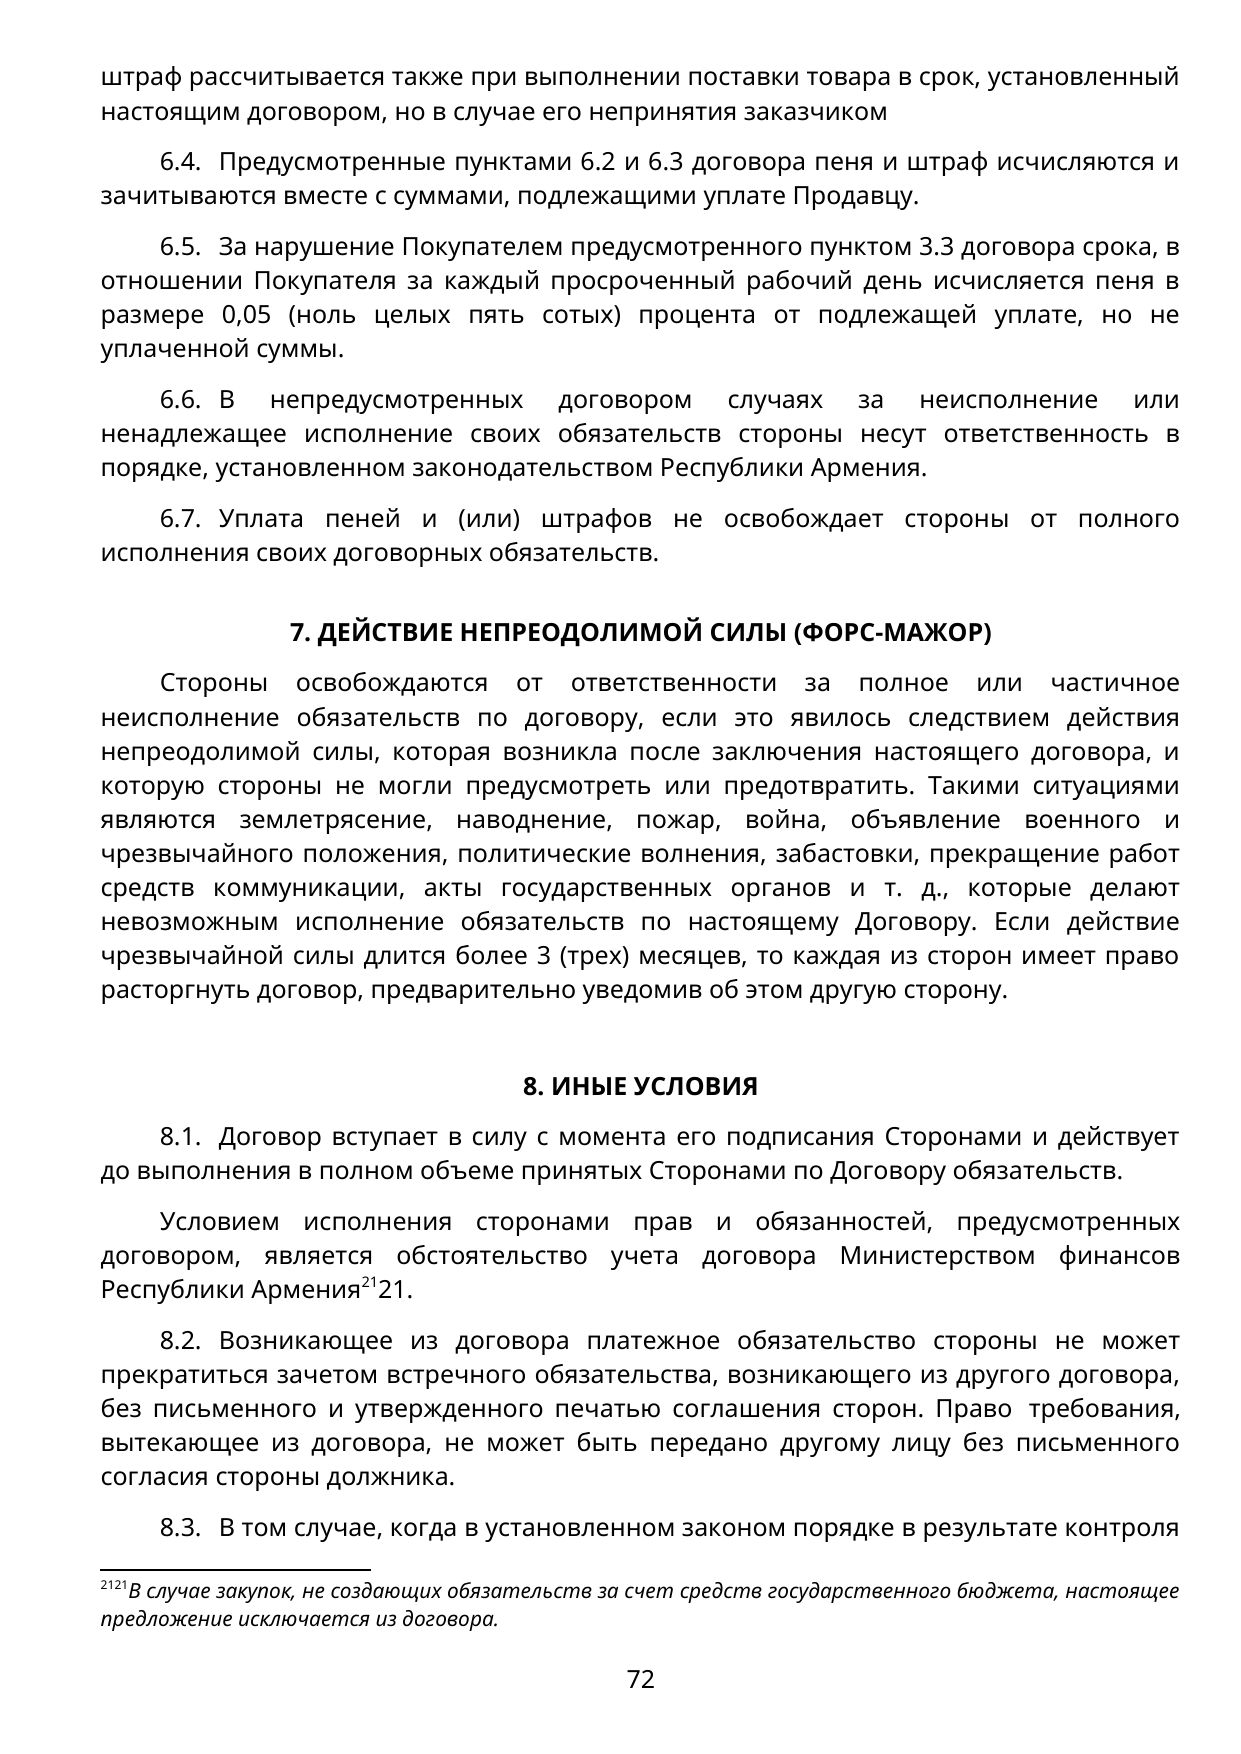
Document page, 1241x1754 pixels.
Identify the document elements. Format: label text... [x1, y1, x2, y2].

text 6.5. За нарушение Покупателем предусмотренного пунктом 3.3 договора срока, в отношении Покупателя за каждый просроченный рабочий день исчисляется пеня в размере 0,05 (ноль целых пять сотых) процента от подлежащей уплате, но не уплаченной суммы. [100, 229, 1181, 365]
text 8.1. Договор вступает в силу с момента его подписания Сторонами и действует до выполнения в полном объеме принятых Сторонами по Договору обязательств. [100, 1119, 1181, 1187]
text 6.4. Предусмотренные пунктами 6.2 и 6.3 договора пеня и штраф исчисляются и зачитываются вместе с суммами, подлежащими уплате Продавцу. [100, 144, 1181, 212]
text 6.6. В непредусмотренных договором случаях за неисполнение или ненадлежащее исполнение своих обязательств стороны несут ответственность в порядке, установленном законодательством Республики Армения. [100, 382, 1181, 484]
text 8. ИНЫЕ УСЛОВИЯ [100, 1068, 1181, 1102]
text Условием исполнения сторонами прав и обязанностей, предусмотренных договором, является обстоятельство учета договора Министерством финансов Республики Армения21. [100, 1204, 1181, 1306]
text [100, 1510, 1181, 1544]
text Стороны освобождаются от ответственности за полное или частичное неисполнение обязательств по договору, если это явилось следствием действия непреодолимой силы, которая возникла после заключения настоящего договора, и которую стороны не могли предусмотреть или предотвратить. Такими ситуациями являются землетрясение, наводнение, пожар, война, объявление военного и чрезвычайного положения, политические волнения, забастовки, прекращение работ средств коммуникации, акты государственных органов и т. д., которые делают невозможным исполнение обязательств по настоящему Договору. Если действие чрезвычайной силы длится более 3 (трех) месяцев, то каждая из сторон имеет право расторгнуть договор, предварительно уведомив об этом другую сторону. [100, 665, 1181, 1006]
text 8.2. Возникающее из договора платежное обязательство стороны не может прекратиться зачетом встречного обязательства, возникающего из другого договора, без письменного и утвержденного печатью соглашения сторон. Право требования, вытекающее из договора, не может быть передано другому лицу без письменного согласия стороны должника. [100, 1323, 1181, 1493]
text 7. ДЕЙСТВИЕ НЕПРЕОДОЛИМОЙ СИЛЫ (ФОРС-МАЖОР) [100, 614, 1181, 648]
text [100, 59, 1181, 127]
text 6.7. Уплата пеней и (или) штрафов не освобождает стороны от полного исполнения своих договорных обязательств. [100, 500, 1181, 568]
